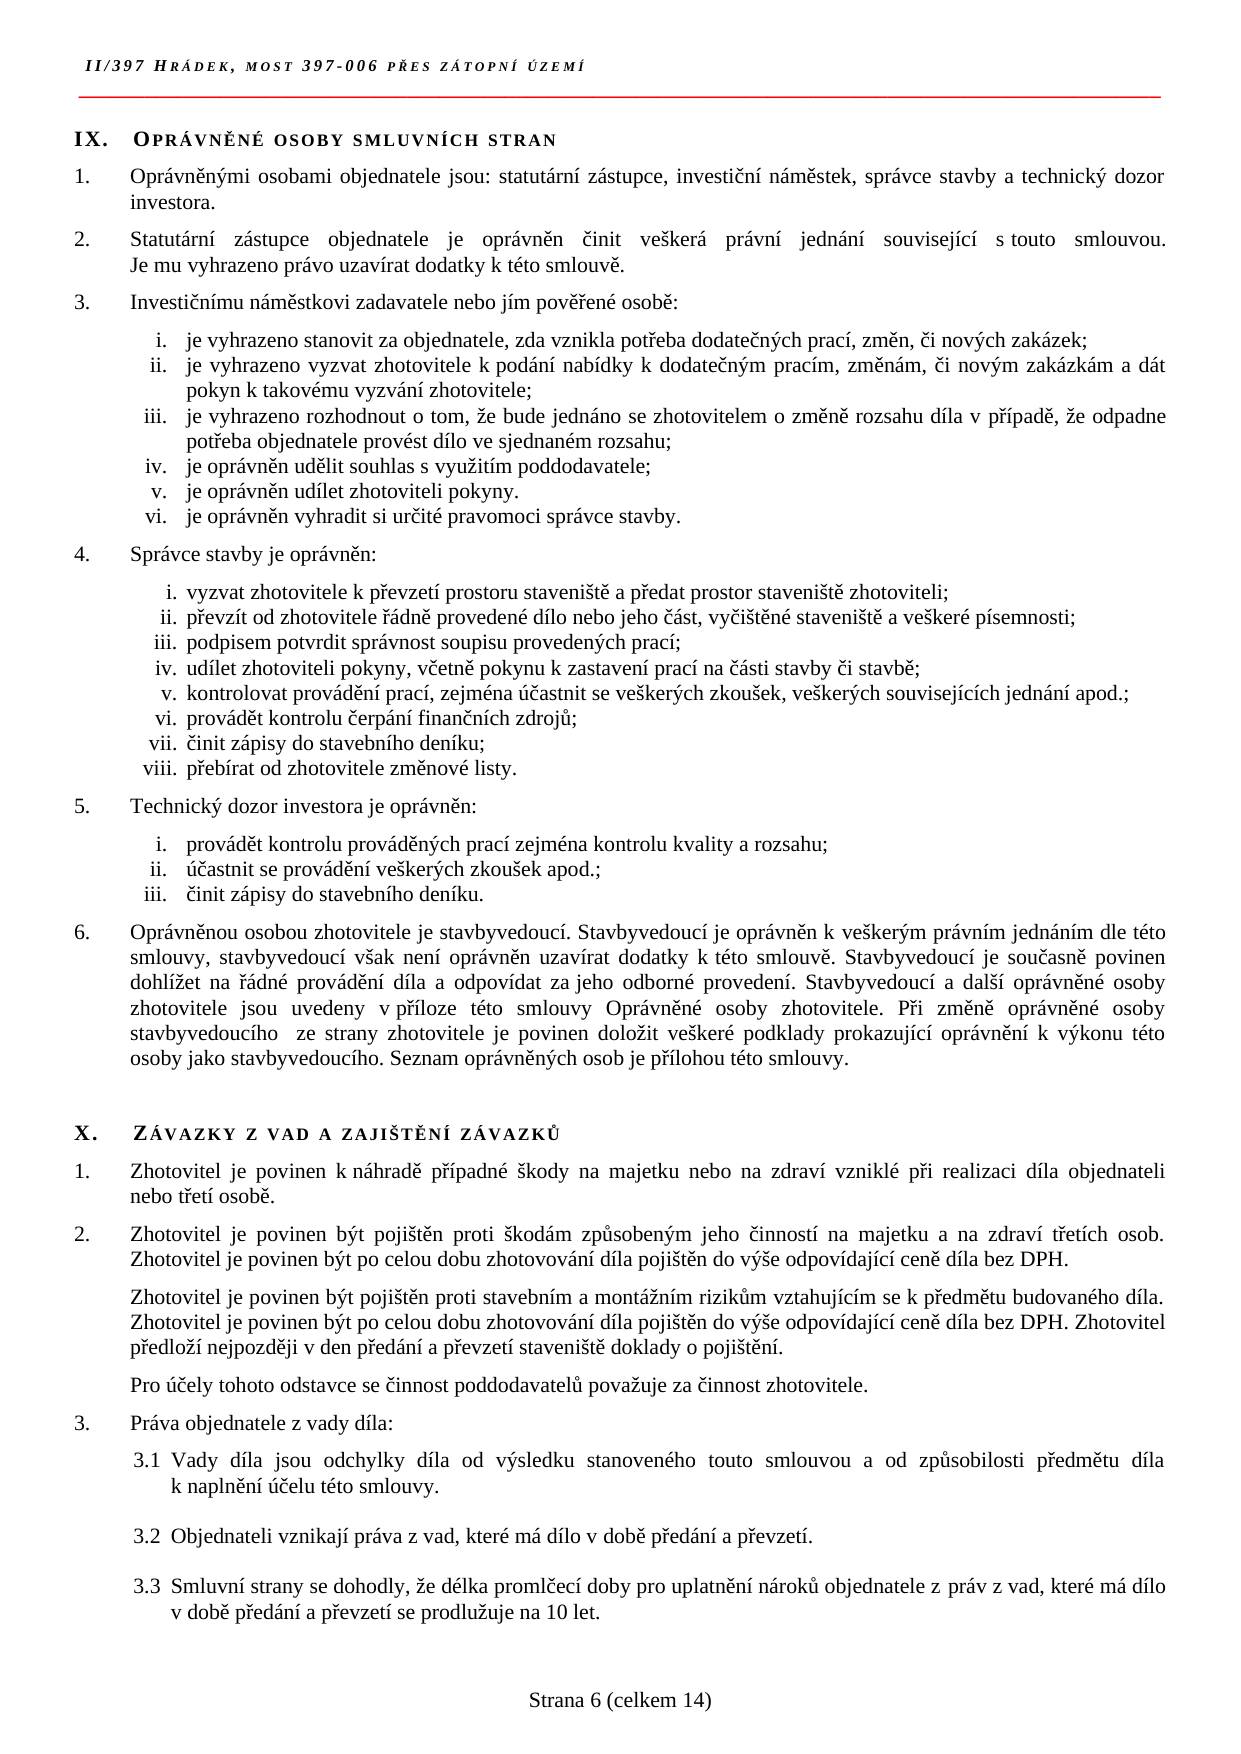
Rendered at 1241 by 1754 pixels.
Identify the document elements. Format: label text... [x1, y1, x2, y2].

list činit zápisy do stavebního deníku. [167, 881, 1166, 906]
list Správce stavby je oprávněn: [74, 541, 1166, 566]
list účastnit se provádění veškerých zkoušek apod.; [167, 856, 1166, 881]
text Zhotovitel je povinen být pojištěn proti stavebním a montážním rizikům vztahujícím se k předmětu budovaného díla. Zhotovitel je povinen být po celou dobu zhotovování díla pojištěn do výše odpovídající ceně díla bez DPH. Zhotovitel předloží nejpozději v den předání a převzetí staveniště doklady o pojištění. [130, 1284, 1166, 1359]
list Vady díla jsou odchylky díla od výsledku stanoveného touto smlouvou a od způsobilosti předmětu díla k naplnění účelu této smlouvy. [133, 1447, 1166, 1498]
list Závazky z vad a zajištění závazků [74, 1120, 1166, 1146]
list provádět kontrolu čerpání finančních zdrojů; [177, 705, 1166, 730]
list Objednateli vznikají práva z vad, které má dílo v době předání a převzetí. [133, 1523, 1166, 1548]
list je vyhrazeno rozhodnout o tom, že bude jednáno se zhotovitelem o změně rozsahu díla v případě, že odpadne potřeba objednatele provést dílo ve sjednaném rozsahu; [167, 403, 1166, 453]
list Investičnímu náměstkovi zadavatele nebo jím pověřené osobě: [74, 289, 1166, 314]
list Statutární zástupce objednatele je oprávněn činit veškerá právní jednání související s touto smlouvou. Je mu vyhrazeno právo uzavírat dodatky k této smlouvě. [74, 226, 1166, 277]
list Práva objednatele z vady díla: [74, 1410, 1166, 1435]
list je oprávněn vyhradit si určité pravomoci správce stavby. [167, 503, 1166, 529]
list Zhotovitel je povinen být pojištěn proti škodám způsobeným jeho činností na majetku a na zdraví třetích osob. Zhotovitel je povinen být po celou dobu zhotovování díla pojištěn do výše odpovídající ceně díla bez DPH. [74, 1221, 1166, 1271]
list Oprávněnými osobami objednatele jsou: statutární zástupce, investiční náměstek, správce stavby a technický dozor investora. [74, 163, 1166, 214]
list Oprávněnou osobou zhotovitele je stavbyvedoucí. Stavbyvedoucí je oprávněn k veškerým právním jednáním dle této smlouvy, stavbyvedoucí však není oprávněn uzavírat dodatky k této smlouvě. Stavbyvedoucí je současně povinen dohlížet na řádné provádění díla a odpovídat za jeho odborné provedení. Stavbyvedoucí a další oprávněné osoby zhotovitele jsou uvedeny v příloze této smlouvy Oprávněné osoby zhotovitele. Při změně oprávněné osoby stavbyvedoucího ze strany zhotovitele je povinen doložit veškeré podklady prokazující oprávnění k výkonu této osoby jako stavbyvedoucího. Seznam oprávněných osob je přílohou této smlouvy. [74, 919, 1166, 1070]
list převzít od zhotovitele řádně provedené dílo nebo jeho část, vyčištěné staveniště a veškeré písemnosti; [177, 604, 1166, 629]
list udílet zhotoviteli pokyny, včetně pokynu k zastavení prací na části stavby či stavbě; [177, 654, 1166, 680]
list Oprávněné osoby smluvních stran [74, 126, 1166, 151]
list Smluvní strany se dohodly, že délka promlčecí doby pro uplatnění nároků objednatele z práv z vad, které má dílo v době předání a převzetí se prodlužuje na 10 let. [133, 1573, 1166, 1624]
list kontrolovat provádění prací, zejména účastnit se veškerých zkoušek, veškerých souvisejících jednání apod.; [177, 680, 1166, 705]
list podpisem potvrdit správnost soupisu provedených prací; [177, 629, 1166, 654]
list je vyhrazeno stanovit za objednatele, zda vznikla potřeba dodatečných prací, změn, či nových zakázek; [167, 327, 1166, 352]
list je oprávněn udílet zhotoviteli pokyny. [167, 478, 1166, 503]
text Pro účely tohoto odstavce se činnost poddodavatelů považuje za činnost zhotovitele. [130, 1372, 1166, 1397]
list je oprávněn udělit souhlas s využitím poddodavatele; [167, 453, 1166, 478]
list provádět kontrolu prováděných prací zejména kontrolu kvality a rozsahu; [167, 831, 1166, 856]
list Zhotovitel je povinen k náhradě případné škody na majetku nebo na zdraví vzniklé při realizaci díla objednateli nebo třetí osobě. [74, 1158, 1166, 1208]
list vyzvat zhotovitele k převzetí prostoru staveniště a předat prostor staveniště zhotoviteli; [177, 579, 1166, 604]
list je vyhrazeno vyzvat zhotovitele k podání nabídky k dodatečným pracím, změnám, či novým zakázkám a dát pokyn k takovému vyzvání zhotovitele; [167, 352, 1166, 403]
list přebírat od zhotovitele změnové listy. [177, 755, 1166, 781]
list Technický dozor investora je oprávněn: [74, 793, 1166, 818]
list činit zápisy do stavebního deníku; [177, 730, 1166, 755]
